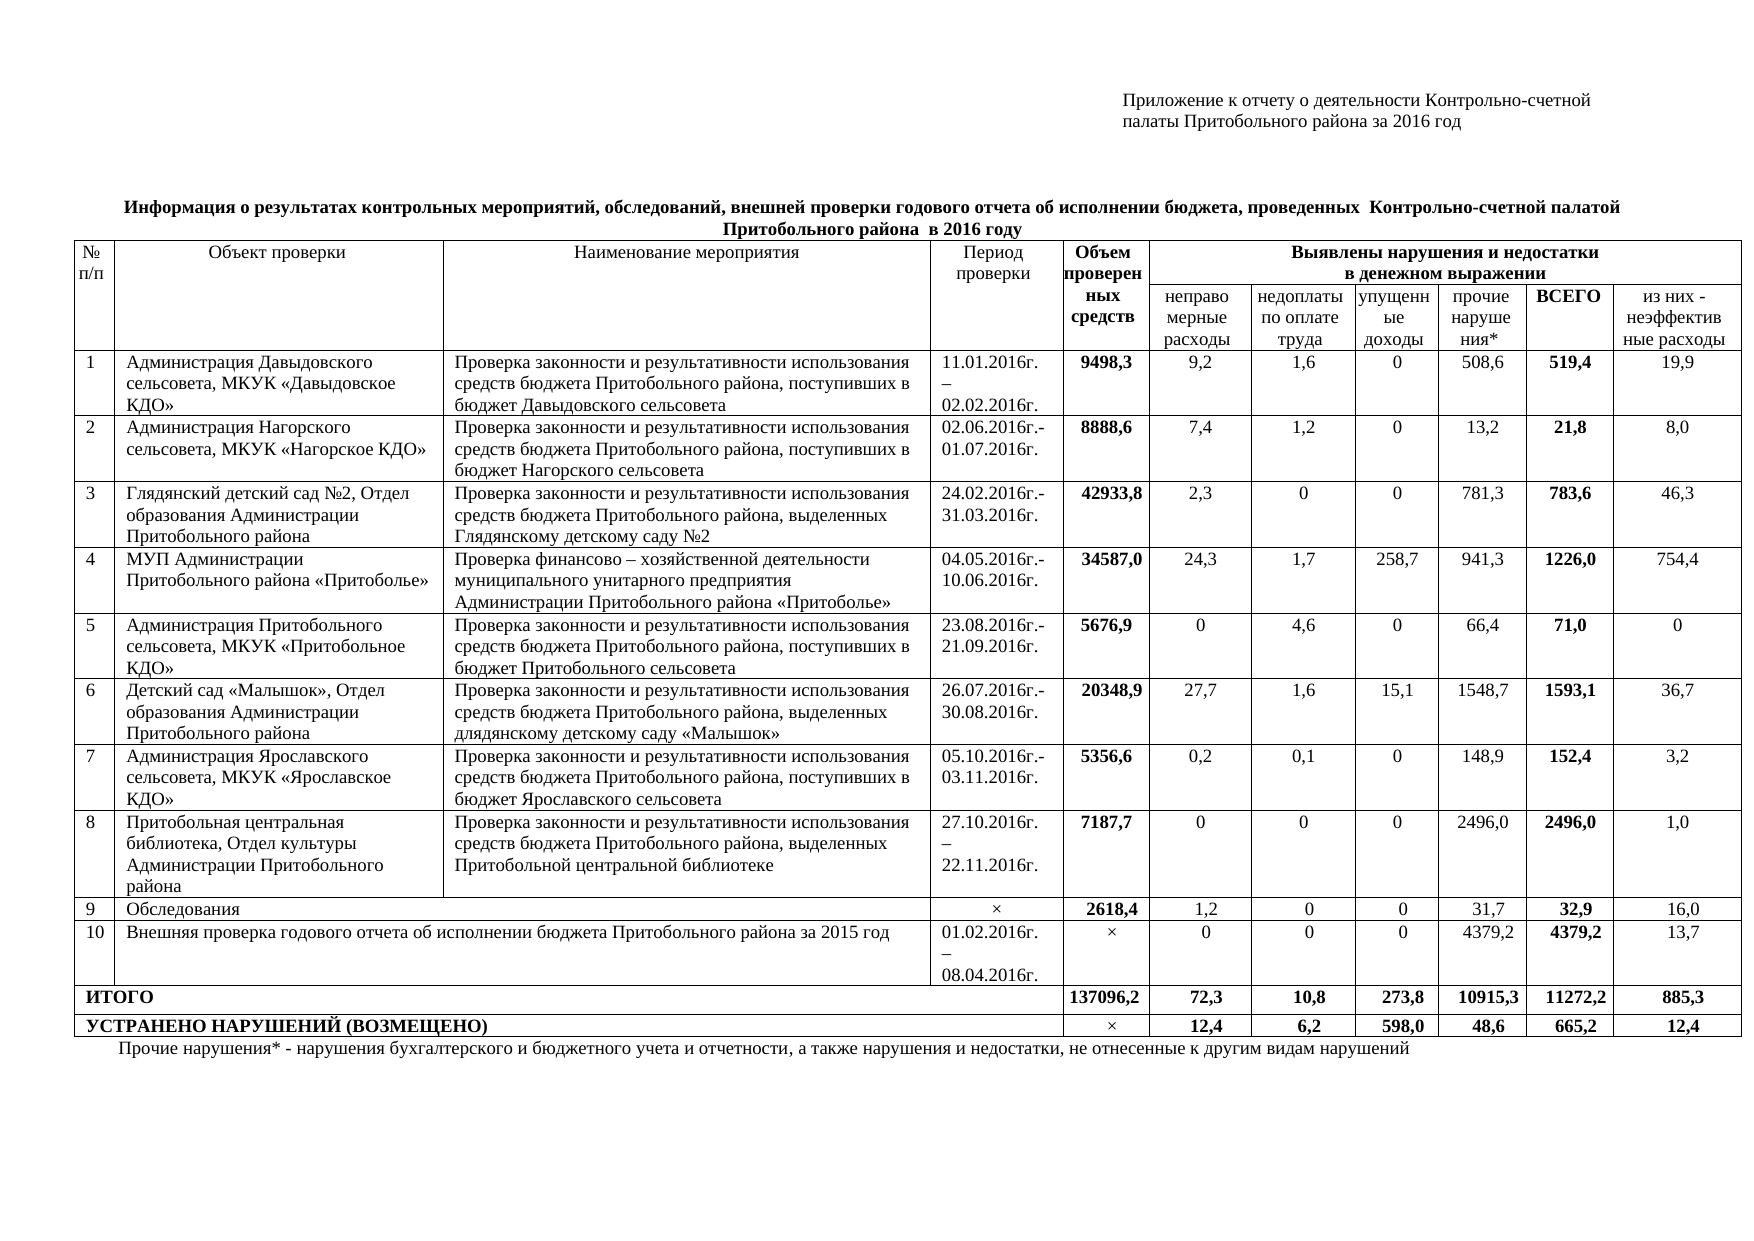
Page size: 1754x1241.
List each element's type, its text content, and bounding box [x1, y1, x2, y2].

table_cell Проверка законности и результативности использования средств бюджета Притобольного района, выделенных Притобольной центральной библиотеке [444, 811, 930, 897]
table_cell 11272,2 [1527, 986, 1613, 1013]
table_cell × [931, 898, 1063, 919]
table_cell 11.01.2016г. – 02.02.2016г. [931, 351, 1063, 415]
table_cell × [1064, 1015, 1149, 1036]
table_cell 2496,0 [1439, 811, 1526, 897]
table_cell 4,6 [1252, 614, 1355, 678]
table_header Наименование мероприятия [444, 241, 930, 349]
table_cell 12,4 [1150, 1015, 1251, 1036]
table_cell 148,9 [1439, 745, 1526, 809]
table_cell 1548,7 [1439, 679, 1526, 744]
table_cell ИТОГО [75, 986, 1063, 1013]
table_cell 8 [75, 811, 114, 897]
table_cell Проверка законности и результативности использования средств бюджета Притобольного района, поступивших в бюджет Нагорского сельсовета [444, 416, 930, 481]
table_cell 04.05.2016г.- 10.06.2016г. [931, 548, 1063, 612]
table_cell Глядянский детский сад №2, Отдел образования Администрации Притобольного района [115, 482, 443, 547]
table_cell 7 [75, 745, 114, 809]
table_cell 508,6 [1439, 351, 1526, 415]
table_cell 783,6 [1527, 482, 1613, 547]
table_cell 4379,2 [1527, 921, 1613, 985]
table_cell 0,2 [1150, 745, 1251, 809]
table_cell МУП Администрации Притобольного района «Притоболье» [115, 548, 443, 612]
table_cell Проверка законности и результативности использования средств бюджета Притобольного района, выделенных Глядянскому детскому саду №2 [444, 482, 930, 547]
table_cell 0 [1356, 898, 1438, 919]
table_cell 27.10.2016г. – 22.11.2016г. [931, 811, 1063, 897]
table_cell 519,4 [1527, 351, 1613, 415]
table_cell прочие наруше ния* [1439, 285, 1526, 349]
table_cell 16,0 [1614, 898, 1741, 919]
table_cell 1,6 [1252, 351, 1355, 415]
table_cell 6,2 [1252, 1015, 1355, 1036]
table_cell 754,4 [1614, 548, 1741, 612]
table_cell 9 [75, 898, 114, 919]
table_cell 0,1 [1252, 745, 1355, 809]
table_cell 42933,8 [1064, 482, 1149, 547]
table_cell 46,3 [1614, 482, 1741, 547]
table_cell 26.07.2016г.- 30.08.2016г. [931, 679, 1063, 744]
table_cell 1226,0 [1527, 548, 1613, 612]
table_header Период проверки [931, 241, 1063, 349]
table_cell 3 [75, 482, 114, 547]
table_cell 0 [1150, 811, 1251, 897]
table_cell 21,8 [1527, 416, 1613, 481]
table_cell 137096,2 [1064, 986, 1149, 1013]
table_cell 1,0 [1614, 811, 1741, 897]
table_cell 7,4 [1150, 416, 1251, 481]
table_cell 2 [75, 416, 114, 481]
table_cell недоплаты по оплате труда [1252, 285, 1355, 349]
table_cell 258,7 [1356, 548, 1438, 612]
table_cell 24,3 [1150, 548, 1251, 612]
table_cell 32,9 [1527, 898, 1613, 919]
table_cell упущенные доходы [1356, 285, 1438, 349]
table_cell 0 [1252, 921, 1355, 985]
table_cell 1,7 [1252, 548, 1355, 612]
table_cell 2618,4 [1064, 898, 1149, 919]
table_cell 10915,3 [1439, 986, 1526, 1013]
table_cell 4379,2 [1439, 921, 1526, 985]
table_cell 5 [75, 614, 114, 678]
table_header Объем проверен ных средств [1064, 241, 1149, 349]
table_cell 36,7 [1614, 679, 1741, 744]
table_cell 0 [1150, 921, 1251, 985]
table_cell 152,4 [1527, 745, 1613, 809]
table_cell 1,2 [1252, 416, 1355, 481]
table_cell 0 [1356, 482, 1438, 547]
table_cell 31,7 [1439, 898, 1526, 919]
table_cell 2,3 [1150, 482, 1251, 547]
table_cell 19,9 [1614, 351, 1741, 415]
table_cell Внешняя проверка годового отчета об исполнении бюджета Притобольного района за 2015 год [115, 921, 930, 985]
table_cell 885,3 [1614, 986, 1741, 1013]
table_cell 13,7 [1614, 921, 1741, 985]
text Приложение к отчету о деятельности Контрольно-счетной палаты Притобольного района за 2016 год [1122, 89, 1627, 132]
table_cell 20348,9 [1064, 679, 1149, 744]
table_cell 1,2 [1150, 898, 1251, 919]
table_cell 02.06.2016г.- 01.07.2016г. [931, 416, 1063, 481]
table_cell Проверка финансово – хозяйственной деятельности муниципального унитарного предприятия Администрации Притобольного района «Притоболье» [444, 548, 930, 612]
table_cell из них - неэффектив ные расходы [1614, 285, 1741, 349]
table_cell 0 [1252, 898, 1355, 919]
table_cell 665,2 [1527, 1015, 1613, 1036]
table_cell 71,0 [1527, 614, 1613, 678]
table_cell 27,7 [1150, 679, 1251, 744]
table_cell 0 [1356, 811, 1438, 897]
table_cell Детский сад «Малышок», Отдел образования Администрации Притобольного района [115, 679, 443, 744]
table_cell 05.10.2016г.- 03.11.2016г. [931, 745, 1063, 809]
table_cell 0 [1356, 351, 1438, 415]
table_cell 7187,7 [1064, 811, 1149, 897]
table_cell 23.08.2016г.- 21.09.2016г. [931, 614, 1063, 678]
table_cell Администрация Нагорского сельсовета, МКУК «Нагорское КДО» [115, 416, 443, 481]
table_cell 941,3 [1439, 548, 1526, 612]
table_cell × [1064, 921, 1149, 985]
table_cell ВСЕГО [1527, 285, 1613, 349]
table_cell 15,1 [1356, 679, 1438, 744]
table_header Объект проверки [115, 241, 443, 349]
table_cell 1,6 [1252, 679, 1355, 744]
table_cell неправо мерные расходы [1150, 285, 1251, 349]
table_cell 1593,1 [1527, 679, 1613, 744]
table_cell 01.02.2016г. – 08.04.2016г. [931, 921, 1063, 985]
table_cell 9498,3 [1064, 351, 1149, 415]
table_cell 66,4 [1439, 614, 1526, 678]
table_cell 0 [1356, 614, 1438, 678]
table_cell Проверка законности и результативности использования средств бюджета Притобольного района, поступивших в бюджет Ярославского сельсовета [444, 745, 930, 809]
table_cell 781,3 [1439, 482, 1526, 547]
table_cell 9,2 [1150, 351, 1251, 415]
table_cell 6 [75, 679, 114, 744]
table_cell Администрация Притобольного сельсовета, МКУК «Притобольное КДО» [115, 614, 443, 678]
table_cell 72,3 [1150, 986, 1251, 1013]
table_cell 0 [1252, 811, 1355, 897]
table_cell 3,2 [1614, 745, 1741, 809]
table_cell 8,0 [1614, 416, 1741, 481]
table_cell 5676,9 [1064, 614, 1149, 678]
table_cell 2496,0 [1527, 811, 1613, 897]
table_cell 10 [75, 921, 114, 985]
table_header № п/п [75, 241, 114, 349]
table_cell Притобольная центральная библиотека, Отдел культуры Администрации Притобольного района [115, 811, 443, 897]
table_cell Администрация Давыдовского сельсовета, МКУК «Давыдовское КДО» [115, 351, 443, 415]
table_cell 4 [75, 548, 114, 612]
table_cell УСТРАНЕНО НАРУШЕНИЙ (ВОЗМЕЩЕНО) [75, 1015, 1063, 1036]
table_cell 0 [1356, 416, 1438, 481]
table_cell Проверка законности и результативности использования средств бюджета Притобольного района, выделенных длядянскому детскому саду «Малышок» [444, 679, 930, 744]
table_cell 598,0 [1356, 1015, 1438, 1036]
table_cell 273,8 [1356, 986, 1438, 1013]
table_header Выявлены нарушения и недостатки в денежном выражении [1150, 241, 1741, 284]
text Информация о результатах контрольных мероприятий, обследований, внешней проверки годового отчета об исполнении бюджета, проведенных Контрольно-счетной палатой Притобольного района в 2016 году [118, 196, 1627, 239]
table_cell 0 [1252, 482, 1355, 547]
table_cell 10,8 [1252, 986, 1355, 1013]
table_cell 13,2 [1439, 416, 1526, 481]
table_cell Проверка законности и результативности использования средств бюджета Притобольного района, поступивших в бюджет Притобольного сельсовета [444, 614, 930, 678]
table_cell 34587,0 [1064, 548, 1149, 612]
table_cell 8888,6 [1064, 416, 1149, 481]
table_cell Администрация Ярославского сельсовета, МКУК «Ярославское КДО» [115, 745, 443, 809]
table_cell 0 [1614, 614, 1741, 678]
table_cell 48,6 [1439, 1015, 1526, 1036]
table_cell 24.02.2016г.- 31.03.2016г. [931, 482, 1063, 547]
table_cell 12,4 [1614, 1015, 1741, 1036]
table_cell Обследования [115, 898, 930, 919]
table_cell 0 [1150, 614, 1251, 678]
table_cell 0 [1356, 921, 1438, 985]
table_cell Проверка законности и результативности использования средств бюджета Притобольного района, поступивших в бюджет Давыдовского сельсовета [444, 351, 930, 415]
table_cell 0 [1356, 745, 1438, 809]
text Прочие нарушения* - нарушения бухгалтерского и бюджетного учета и отчетности, а также нарушения и недостатки, не отнесенные к другим видам нарушений [118, 1037, 1636, 1059]
table_cell 5356,6 [1064, 745, 1149, 809]
table_cell 1 [75, 351, 114, 415]
